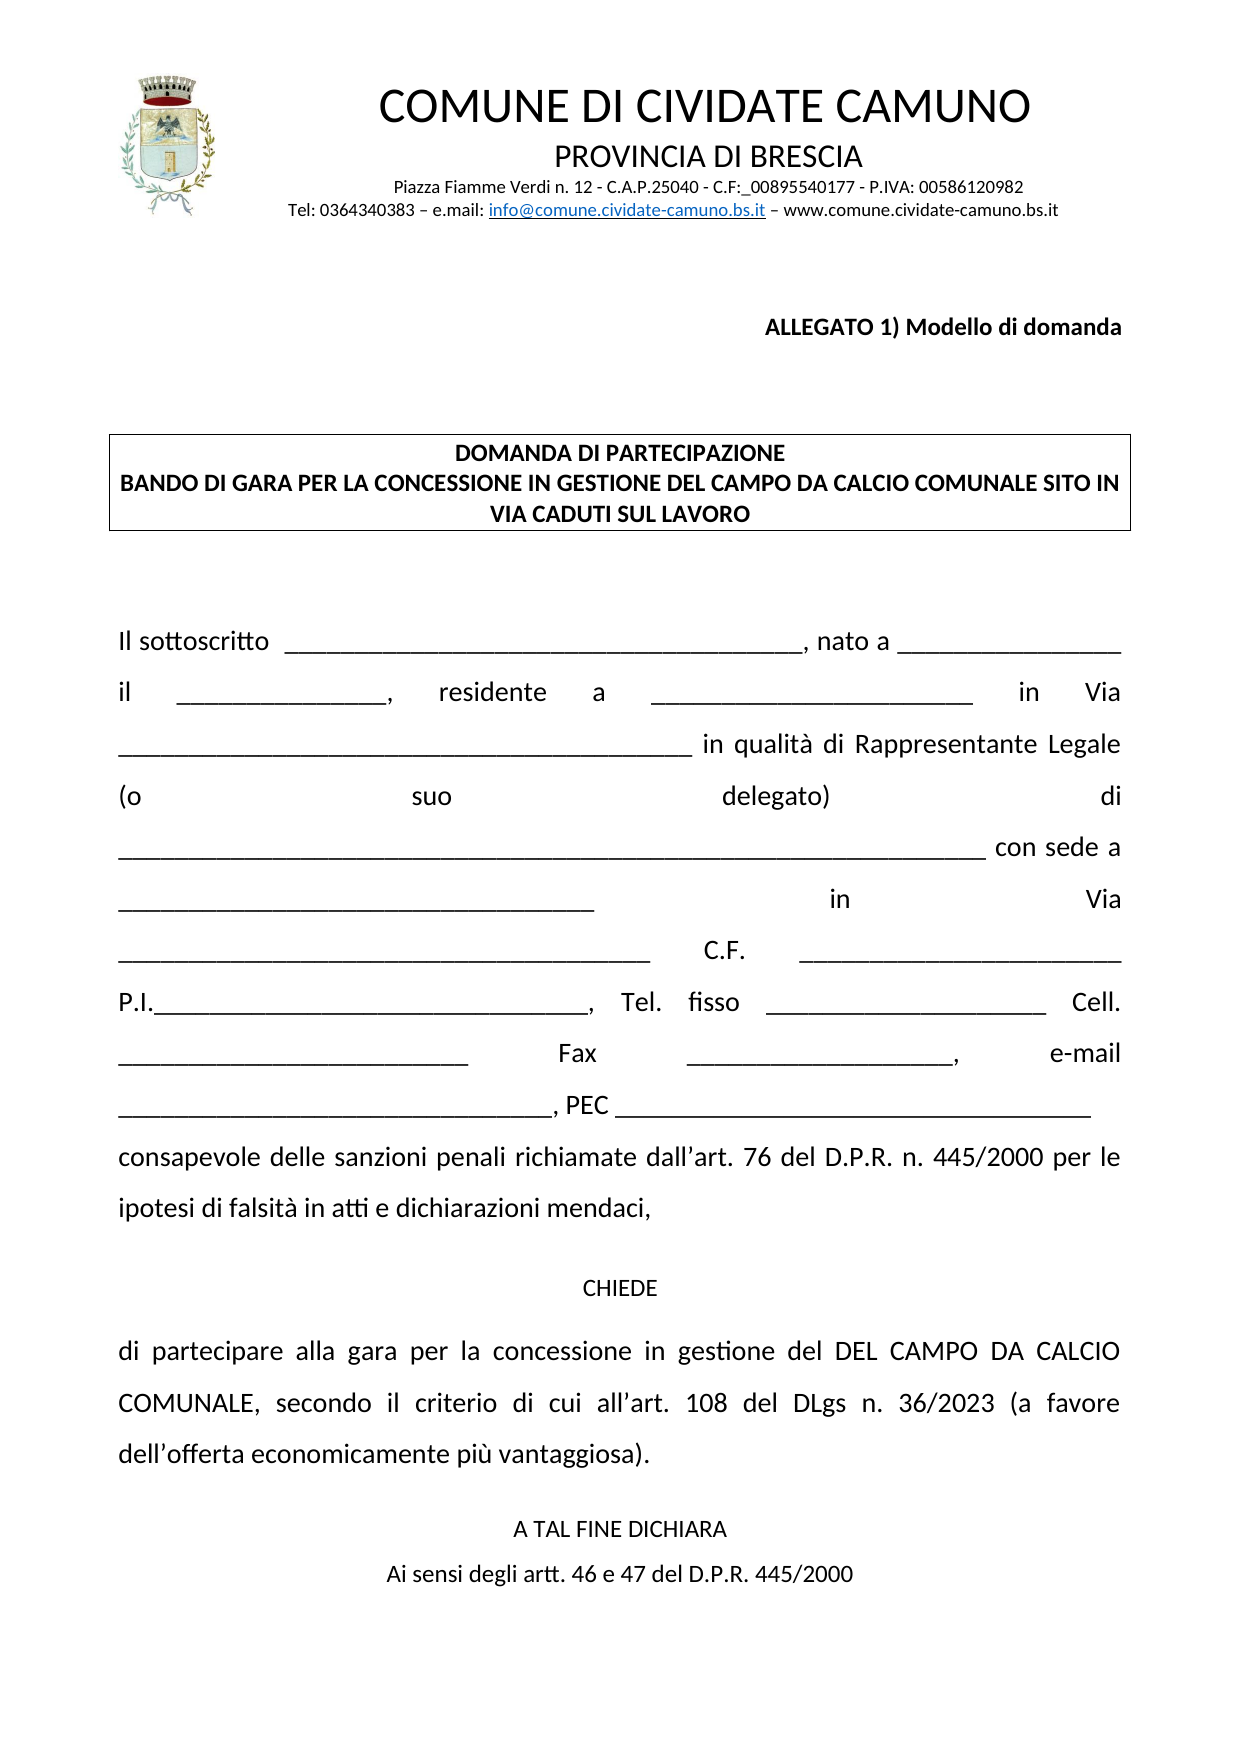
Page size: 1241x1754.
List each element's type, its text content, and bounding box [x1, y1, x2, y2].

text DOMANDA DI PARTECIPAZIONE [110, 435, 1130, 464]
text A TAL FINE DICHIARA [118, 1513, 1122, 1543]
picture [118, 73, 219, 218]
text BANDO DI GARA PER LA CONCESSIONE IN GESTIONE DEL CAMPO DA CALCIO COMUNALE SITO IN VIA CADUTI SUL LAVORO [110, 464, 1130, 530]
text CHIEDE [118, 1272, 1122, 1303]
text consapevole delle sanzioni penali richiamate dall’art. 76 del D.P.R. n. 445/2000 per le ipotesi di falsità in atti e dichiarazioni mendaci, [118, 1138, 1122, 1224]
text ALLEGATO 1) Modello di domanda [118, 311, 1122, 342]
text Il sottoscritto _____________________________________, nato a ________________ il _______________, residente a _______________________ in Via _________________________________________ in qualità di Rappresentante Legale (o suo delegato) di ______________________________________________________________ con sede a __________________________________ in Via ______________________________________ C.F. _______________________ P.I._______________________________, Tel. fisso ____________________ Cell. _________________________ Fax ___________________, e-mail _______________________________, PEC __________________________________ [118, 623, 1122, 1121]
text di partecipare alla gara per la concessione in gestione del DEL CAMPO DA CALCIO COMUNALE, secondo il criterio di cui all’art. 108 del DLgs n. 36/2023 (a favore dell’offerta economicamente più vantaggiosa). [118, 1333, 1122, 1471]
text Ai sensi degli artt. 46 e 47 del D.P.R. 445/2000 [118, 1559, 1122, 1589]
